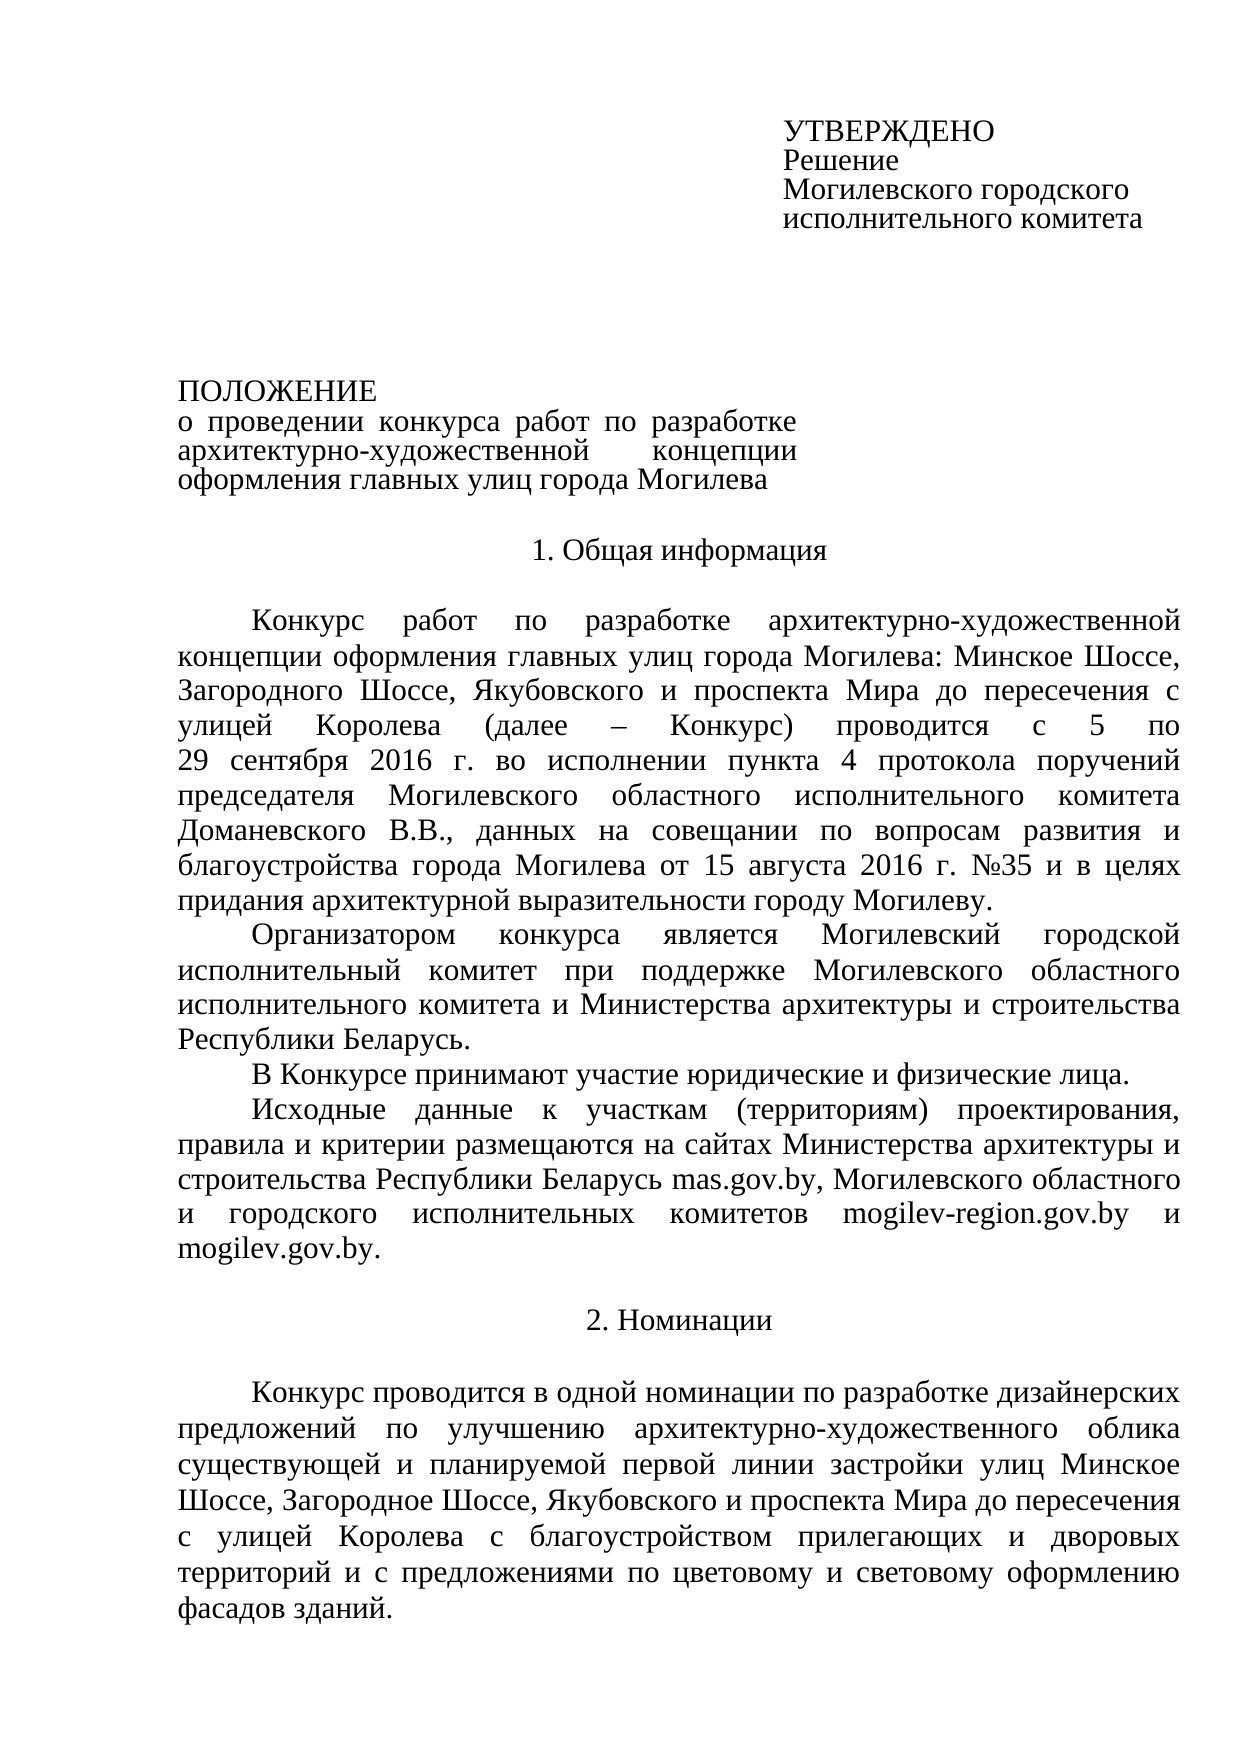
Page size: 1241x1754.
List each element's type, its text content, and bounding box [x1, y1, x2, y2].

text Конкурс работ по разработке архитектурно-художественной концепции оформления главных улиц города Могилева: Минское Шоссе, Загородного Шоссе, Якубовского и проспекта Мира до пересечения с улицей Королева (далее – Конкурс) проводится с 5 по 29 сентября 2016 г. во исполнении пункта 4 протокола поручений председателя Могилевского областного исполнительного комитета Доманевского В.В., данных на совещании по вопросам развития и благоустройства города Могилева от 15 августа 2016 г. №35 и в целях придания архитектурной выразительности городу Могилеву. [177, 603, 1181, 917]
text Исходные данные к участкам (территориям) проектирования, правила и критерии размещаются на сайтах Министерства архитектуры и строительства Республики Беларусь mas.gov.by, Могилевского областного и городского исполнительных комитетов mogilev-region.gov.by и mogilev.gov.by. [177, 1091, 1181, 1266]
text Могилевского городского [783, 176, 1181, 206]
text Организатором конкурса является Могилевский городской исполнительный комитет при поддержке Могилевского областного исполнительного комитета и Министерства архитектуры и строительства Республики Беларусь. [177, 917, 1181, 1056]
text 2. Номинации [177, 1302, 1181, 1337]
text 1. Общая информация [177, 531, 1181, 567]
text УТВЕРЖДЕНО [783, 118, 1181, 147]
text ПОЛОЖЕНИЕ [177, 378, 1181, 408]
text о проведении конкурса работ по разработке архитектурно-художественной концепции оформления главных улиц города Могилева [177, 408, 797, 495]
text В Конкурсе принимают участие юридические и физические лица. [177, 1056, 1181, 1091]
text исполнительного комитета [783, 206, 1181, 235]
text Решение [783, 147, 1181, 176]
text Конкурс проводится в одной номинации по разработке дизайнерских предложений по улучшению архитектурно-художественного облика существующей и планируемой первой линии застройки улиц Минское Шоссе, Загородное Шоссе, Якубовского и проспекта Мира до пересечения с улицей Королева с благоустройством прилегающих и дворовых территорий и с предложениями по цветовому и световому оформлению фасадов зданий. [177, 1373, 1181, 1625]
